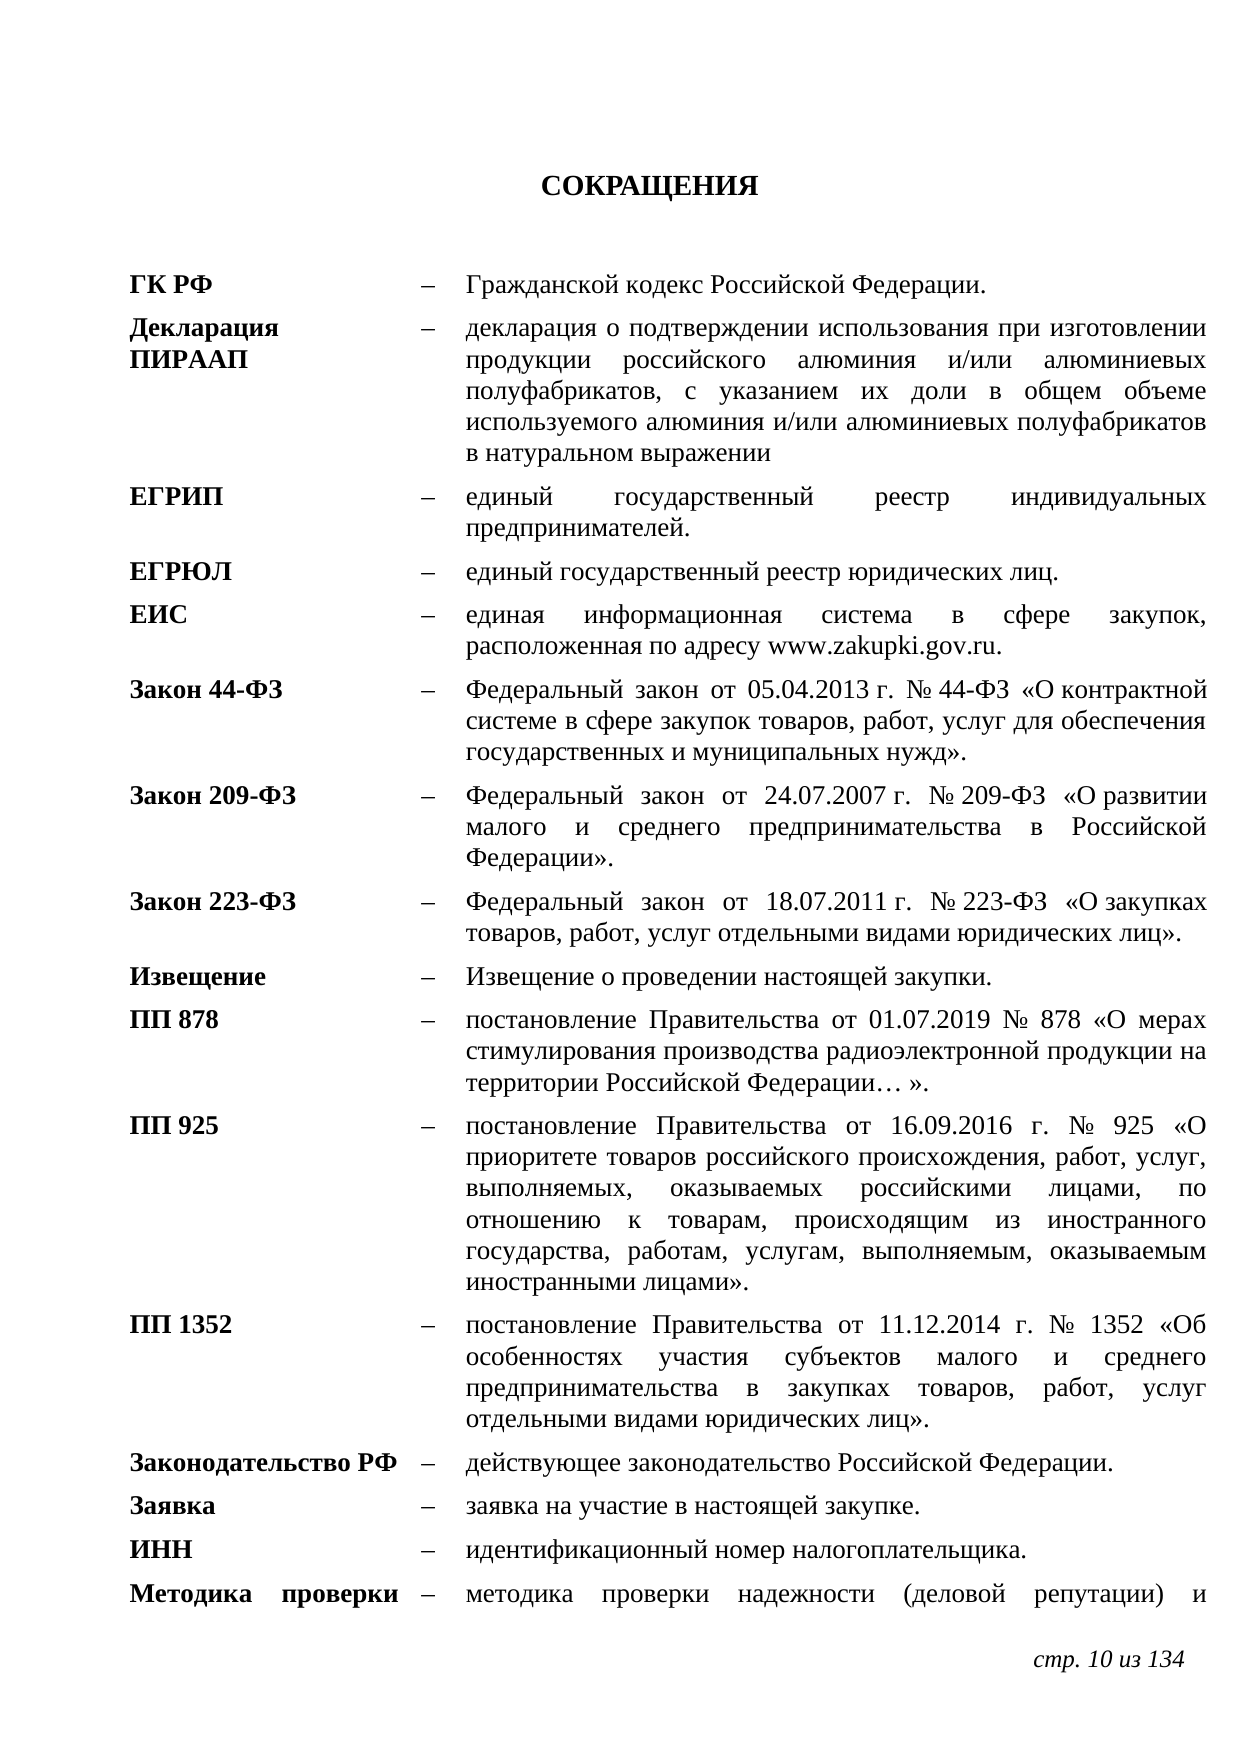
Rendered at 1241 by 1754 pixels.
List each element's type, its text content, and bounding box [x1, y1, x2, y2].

table_cell Федеральный закон от 18.07.2011 г. № 223-ФЗ «О закупках товаров, работ, услуг отдельными видами юридических лиц». [454, 873, 1218, 947]
table_cell Законодательство РФ [118, 1433, 410, 1477]
table_cell – [410, 1477, 454, 1521]
table_cell Закон 223-ФЗ [118, 873, 410, 947]
table_cell постановление Правительства от 11.12.2014 г. № 1352 «Об особенностях участия субъектов малого и среднего предпринимательства в закупках товаров, работ, услуг отдельными видами юридических лиц». [454, 1296, 1218, 1433]
table_cell Закон 209-ФЗ [118, 766, 410, 872]
table_cell – [410, 1521, 454, 1564]
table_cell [118, 1564, 410, 1608]
table_cell единая информационная система в сфере закупок, расположенная по адресу www.zakupki.gov.ru. [454, 586, 1218, 661]
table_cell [454, 1564, 1218, 1608]
table_cell единый государственный реестр юридических лиц. [454, 542, 1218, 586]
table_cell – [410, 873, 454, 947]
table_cell постановление Правительства от 01.07.2019 № 878 «О мерах стимулирования производства радиоэлектронной продукции на территории Российской Федерации… ». [454, 991, 1218, 1097]
table_cell – [410, 661, 454, 766]
table_cell заявка на участие в настоящей закупке. [454, 1477, 1218, 1521]
table_cell – [410, 542, 454, 586]
table_cell – [410, 586, 454, 661]
table_cell – [410, 299, 454, 467]
table_cell ПП 878 [118, 991, 410, 1097]
table_cell ЕИС [118, 586, 410, 661]
table_cell Извещение [118, 947, 410, 991]
table_header Гражданской кодекс Российской Федерации. [454, 255, 1218, 299]
table_cell действующее законодательство Российской Федерации. [454, 1433, 1218, 1477]
table_cell – [410, 766, 454, 872]
table_cell – [410, 1564, 454, 1608]
table_cell Федеральный закон от 24.07.2007 г. № 209-ФЗ «О развитии малого и среднего предпринимательства в Российской Федерации». [454, 766, 1218, 872]
table_cell ЕГРЮЛ [118, 542, 410, 586]
table_cell – [410, 1433, 454, 1477]
table_cell идентификационный номер налогоплательщика. [454, 1521, 1218, 1564]
table_cell ЕГРИП [118, 467, 410, 542]
table_cell постановление Правительства от 16.09.2016 г. № 925 «О приоритете товаров российского происхождения, работ, услуг, выполняемых, оказываемых российскими лицами, по отношению к товарам, происходящим из иностранного государства, работам, услугам, выполняемым, оказываемым иностранными лицами». [454, 1097, 1218, 1296]
table_cell – [410, 1097, 454, 1296]
table_cell – [410, 947, 454, 991]
table_cell ИНН [118, 1521, 410, 1564]
table_cell Заявка [118, 1477, 410, 1521]
table_cell – [410, 1296, 454, 1433]
table_cell Извещение о проведении настоящей закупки. [454, 947, 1218, 991]
table_cell Федеральный закон от 05.04.2013 г. № 44-ФЗ «О контрактной системе в сфере закупок товаров, работ, услуг для обеспечения государственных и муниципальных нужд». [454, 661, 1218, 766]
table_cell Декларация ПИРААП [118, 299, 410, 467]
table_cell декларация о подтверждении использования при изготовлении продукции российского алюминия и/или алюминиевых полуфабрикатов, с указанием их доли в общем объеме используемого алюминия и/или алюминиевых полуфабрикатов в натуральном выражении [454, 299, 1218, 467]
table_cell – [410, 991, 454, 1097]
table_cell ПП 1352 [118, 1296, 410, 1433]
table_header – [410, 255, 454, 299]
table_cell – [410, 467, 454, 542]
table_header ГК РФ [118, 255, 410, 299]
table_cell ПП 925 [118, 1097, 410, 1296]
table_cell единый государственный реестр индивидуальных предпринимателей. [454, 467, 1218, 542]
table_cell Закон 44-ФЗ [118, 661, 410, 766]
subtitle СОКРАЩЕНИЯ [118, 168, 1181, 202]
